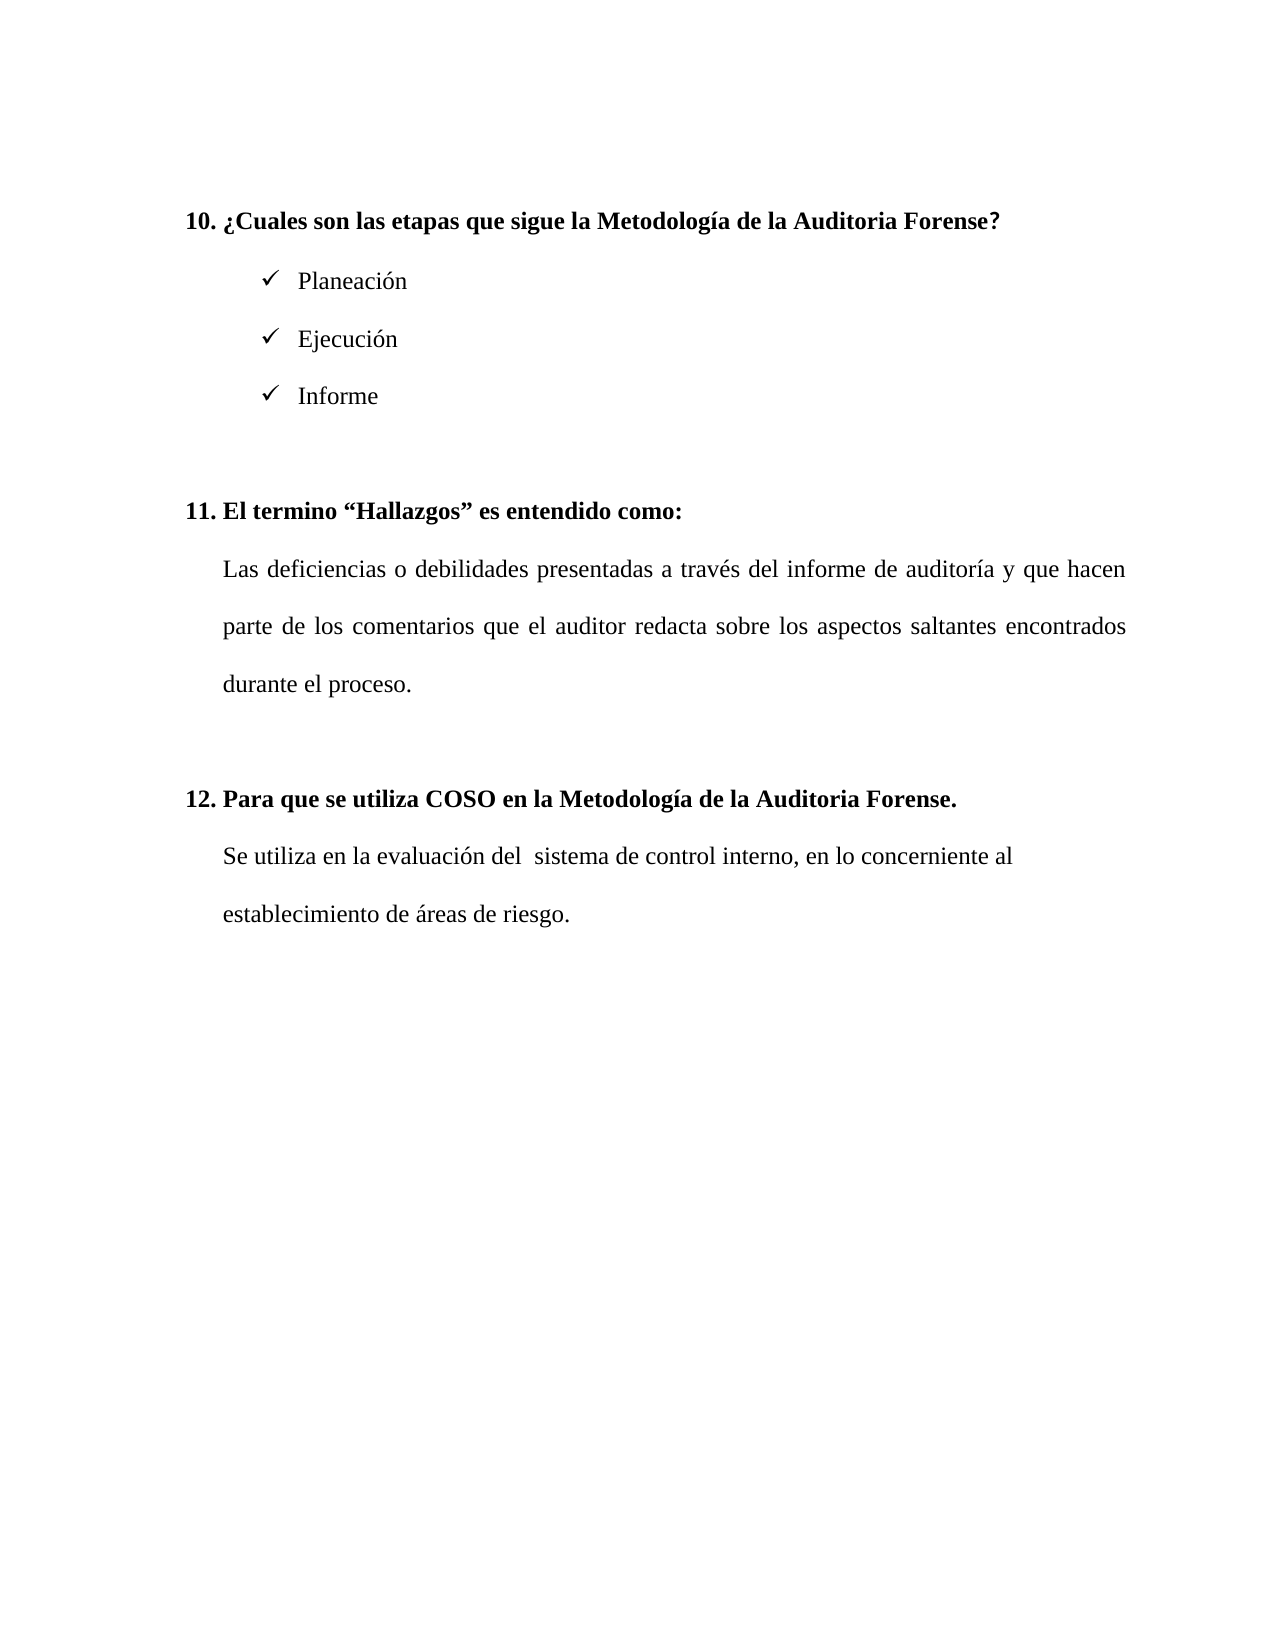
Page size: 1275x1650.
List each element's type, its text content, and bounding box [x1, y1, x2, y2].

list Las deficiencias o debilidades presentadas a través del informe de auditoría y que hacen parte de los comentarios que el auditor redacta sobre los aspectos saltantes encontrados durante el proceso. [223, 554, 1127, 697]
list ¿Cuales son las etapas que sigue la Metodología de la Auditoria Forense? [185, 205, 1127, 236]
list El termino “Hallazgos” es entendido como: [185, 496, 1127, 525]
list Ejecución [260, 324, 1127, 352]
list Para que se utiliza COSO en la Metodología de la Auditoria Forense. [185, 784, 1127, 812]
list Planeación [260, 266, 1127, 295]
list Se utiliza en la evaluación del sistema de control interno, en lo concerniente al establecimiento de áreas de riesgo. [223, 841, 1127, 927]
list Informe [260, 381, 1127, 410]
